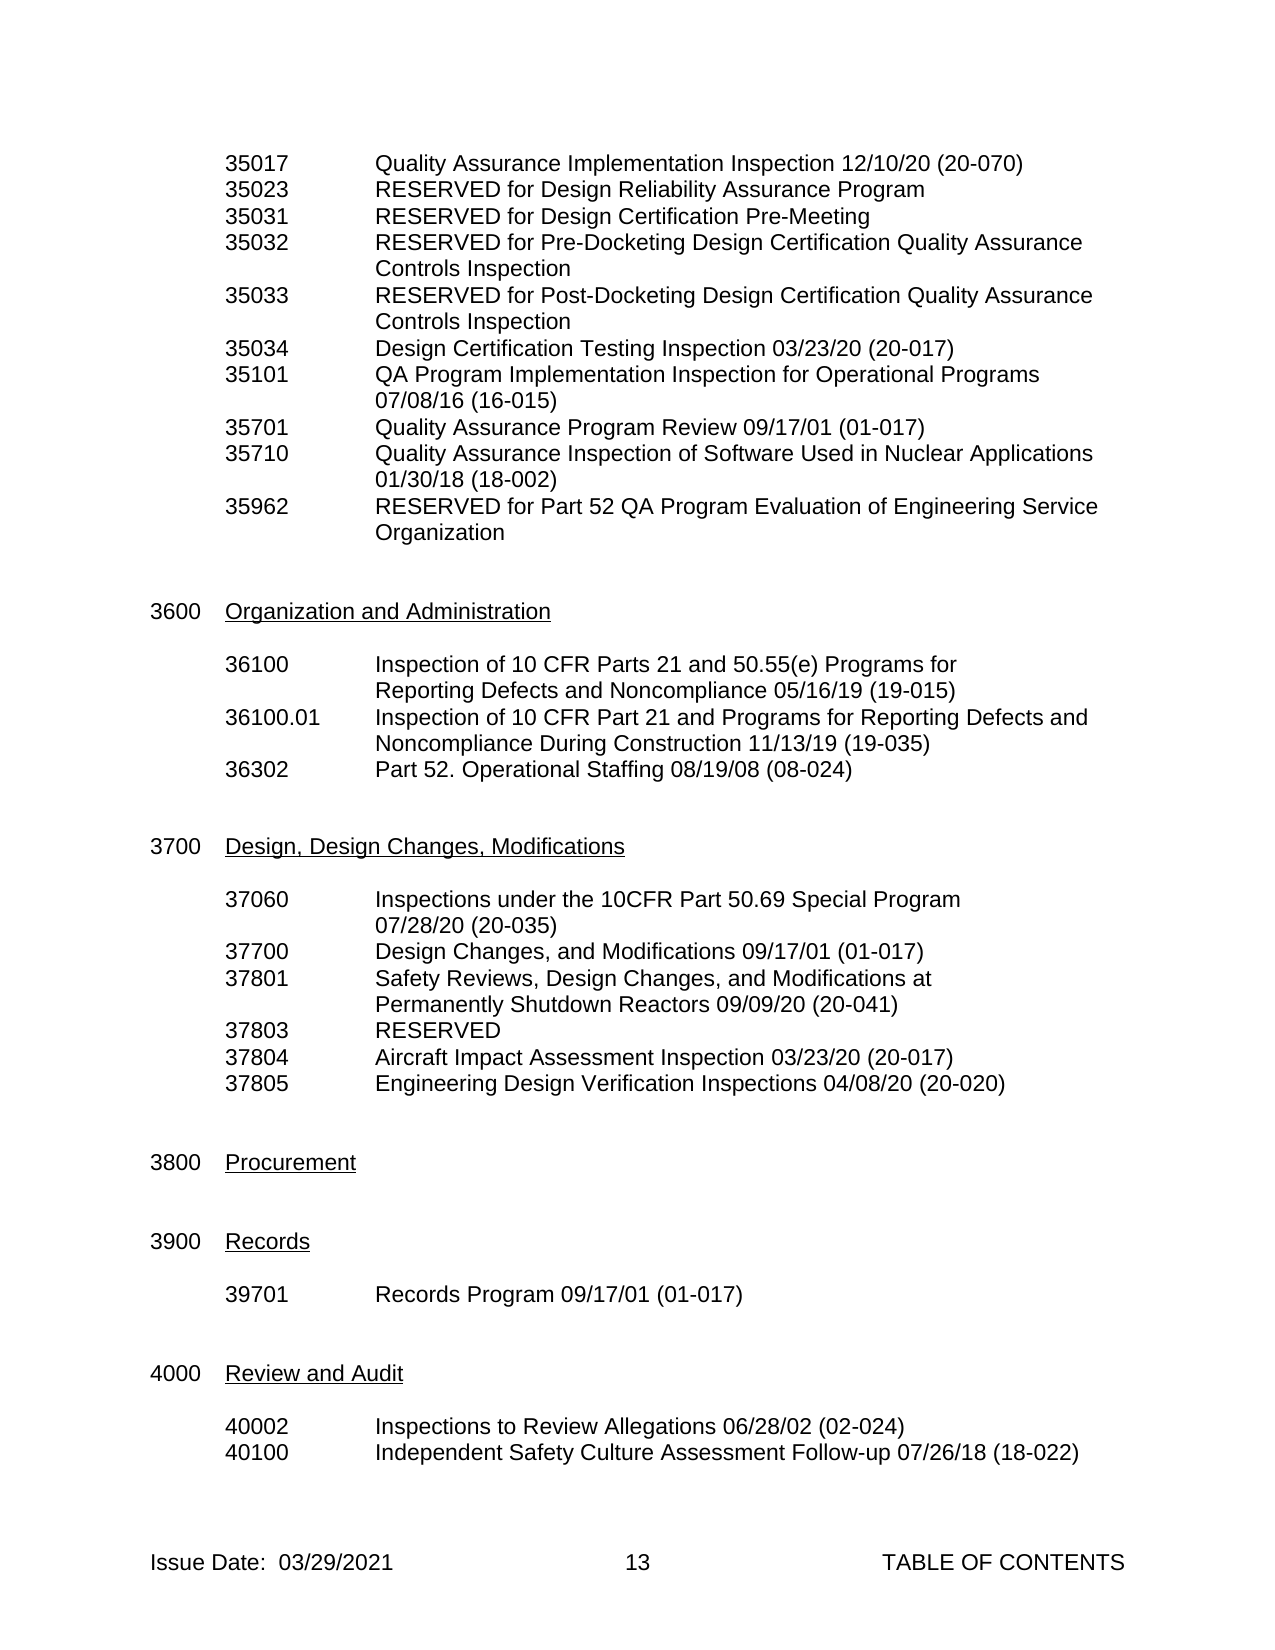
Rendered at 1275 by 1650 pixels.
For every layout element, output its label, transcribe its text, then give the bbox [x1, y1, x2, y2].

text 35023 RESERVED for Design Reliability Assurance Program [150, 176, 1172, 203]
text 37804 Aircraft Impact Assessment Inspection 03/23/20 (20-017) [150, 1044, 1172, 1070]
text Permanently Shutdown Reactors 09/09/20 (20-041) [150, 991, 1172, 1017]
text 36302 Part 52. Operational Staffing 08/19/08 (08-024) [225, 756, 1172, 782]
text 35017 Quality Assurance Implementation Inspection 12/10/20 (20-070) [150, 150, 1172, 176]
text 36100.01 Inspection of 10 CFR Part 21 and Programs for Reporting Defects and Noncompliance During Construction 11/13/19 (19-035) [150, 703, 1172, 756]
text 3800 Procurement [150, 1149, 1172, 1175]
text 35032 RESERVED for Pre-Docketing Design Certification Quality Assurance Controls Inspection [150, 229, 1172, 282]
text 40002 Inspections to Review Allegations 06/28/02 (02-024) [150, 1413, 1172, 1439]
text 35101 QA Program Implementation Inspection for Operational Programs [225, 361, 1172, 387]
text 37060 Inspections under the 10CFR Part 50.69 Special Program [225, 886, 1172, 912]
text 35031 RESERVED for Design Certification Pre-Meeting [150, 203, 1172, 229]
text 07/08/16 (16-015) [225, 387, 1172, 413]
text 37801 Safety Reviews, Design Changes, and Modifications at [150, 964, 1172, 991]
text 35033 RESERVED for Post-Docketing Design Certification Quality Assurance Controls Inspection [150, 282, 1172, 334]
text 07/28/20 (20-035) [375, 912, 1172, 938]
text 40100 Independent Safety Culture Assessment Follow-up 07/26/18 (18-022) [150, 1439, 1172, 1465]
text 35710 Quality Assurance Inspection of Software Used in Nuclear Applications [150, 440, 1172, 466]
text 39701 Records Program 09/17/01 (01-017) [150, 1281, 1172, 1307]
text 3900 Records [150, 1228, 1172, 1254]
text Reporting Defects and Noncompliance 05/16/19 (19-015) [150, 677, 1172, 703]
text 35034 Design Certification Testing Inspection 03/23/20 (20-017) [150, 334, 1172, 361]
text 37803 RESERVED [150, 1017, 1172, 1044]
text 4000 Review and Audit [150, 1360, 1172, 1386]
text 35962 RESERVED for Part 52 QA Program Evaluation of Engineering Service Organization [150, 493, 1172, 545]
text 37700 Design Changes, and Modifications 09/17/01 (01-017) [150, 938, 1172, 964]
text 3600 Organization and Administration [150, 598, 1172, 624]
text 01/30/18 (18-002) [150, 466, 1172, 493]
text 37805 Engineering Design Verification Inspections 04/08/20 (20-020) [150, 1070, 1172, 1096]
text 36100 Inspection of 10 CFR Parts 21 and 50.55(e) Programs for [150, 651, 1172, 677]
text 35701 Quality Assurance Program Review 09/17/01 (01-017) [150, 413, 1172, 440]
text 3700 Design, Design Changes, Modifications [150, 833, 1172, 859]
